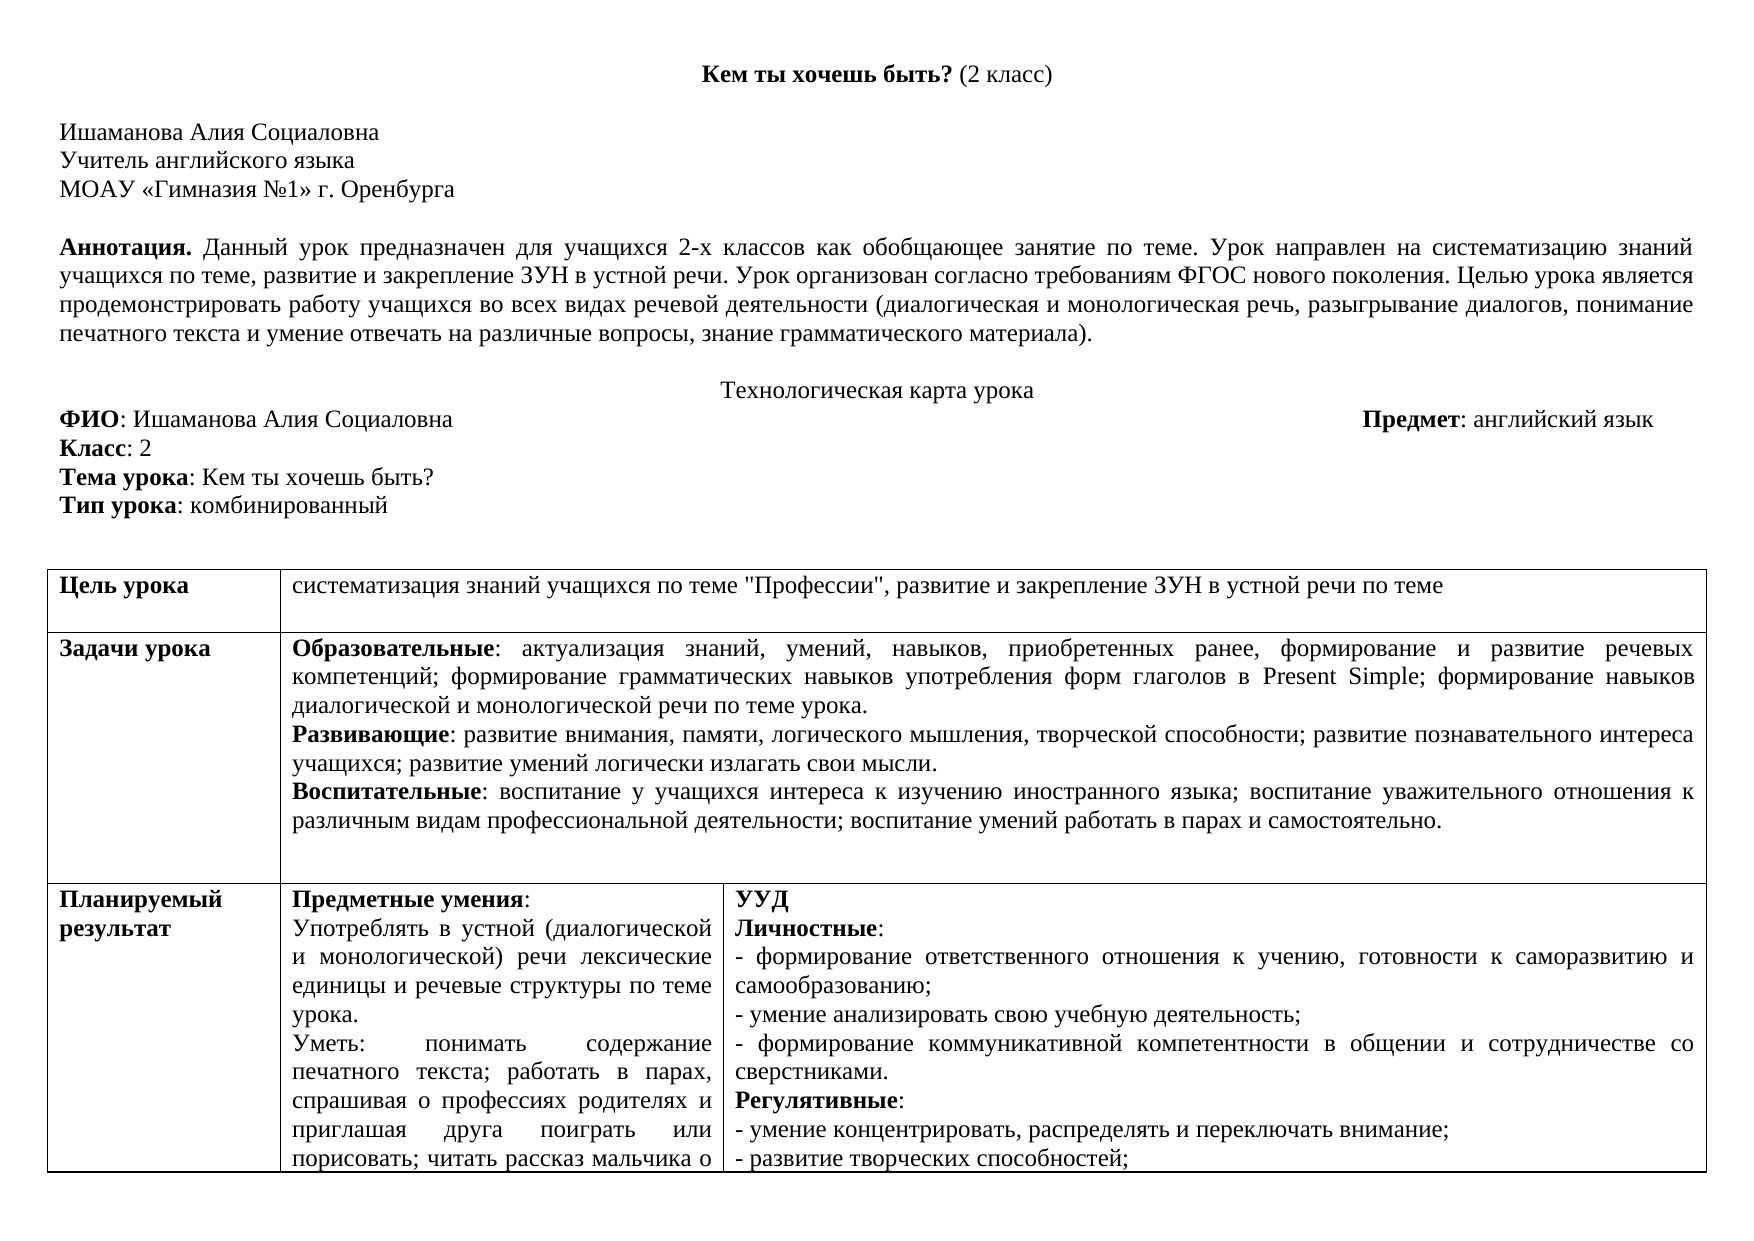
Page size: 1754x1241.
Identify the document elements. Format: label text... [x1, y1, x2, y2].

text Тема урока: Кем ты хочешь быть? [59, 462, 1695, 490]
table_header Цель урока [48, 570, 280, 632]
text Учитель английского языка [59, 145, 1695, 174]
table_header систематизация знаний учащихся по теме "Профессии", развитие и закрепление ЗУН в устной речи по теме [281, 570, 1706, 632]
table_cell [724, 884, 1706, 1171]
text Кем ты хочешь быть? (2 класс) [59, 59, 1695, 88]
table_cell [281, 884, 723, 1171]
text Ишаманова Алия Социаловна [59, 117, 1695, 145]
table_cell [48, 884, 280, 1171]
text ФИО: Ишаманова Алия Социаловна Предмет: английский язык [59, 404, 1695, 433]
table_cell Задачи урока [48, 633, 280, 883]
text Технологическая карта урока [59, 375, 1695, 404]
text МОАУ «Гимназия №1» г. Оренбурга [59, 174, 1695, 203]
text Тип урока: комбинированный [59, 490, 1695, 519]
text Аннотация. Данный урок предназначен для учащихся 2-х классов как обобщающее занятие по теме. Урок направлен на систематизацию знаний учащихся по теме, развитие и закрепление ЗУН в устной речи. Урок организован согласно требованиям ФГОС нового поколения. Целью урока является продемонстрировать работу учащихся во всех видах речевой деятельности (диалогическая и монологическая речь, разыгрывание диалогов, понимание печатного текста и умение отвечать на различные вопросы, знание грамматического материала). [59, 232, 1695, 347]
text Класс: 2 [59, 433, 1695, 462]
table_cell Образовательные: актуализация знаний, умений, навыков, приобретенных ранее, формирование и развитие речевых компетенций; формирование грамматических навыков употребления форм глаголов в Present Simple; формирование навыков диалогической и монологической речи по теме урока. Развивающие: развитие внимания, памяти, логического мышления, творческой способности; развитие познавательного интереса учащихся; развитие умений логически излагать свои мысли. Воспитательные: воспитание у учащихся интереса к изучению иностранного языка; воспитание уважительного отношения к различным видам профессиональной деятельности; воспитание умений работать в парах и самостоятельно. [281, 633, 1706, 883]
